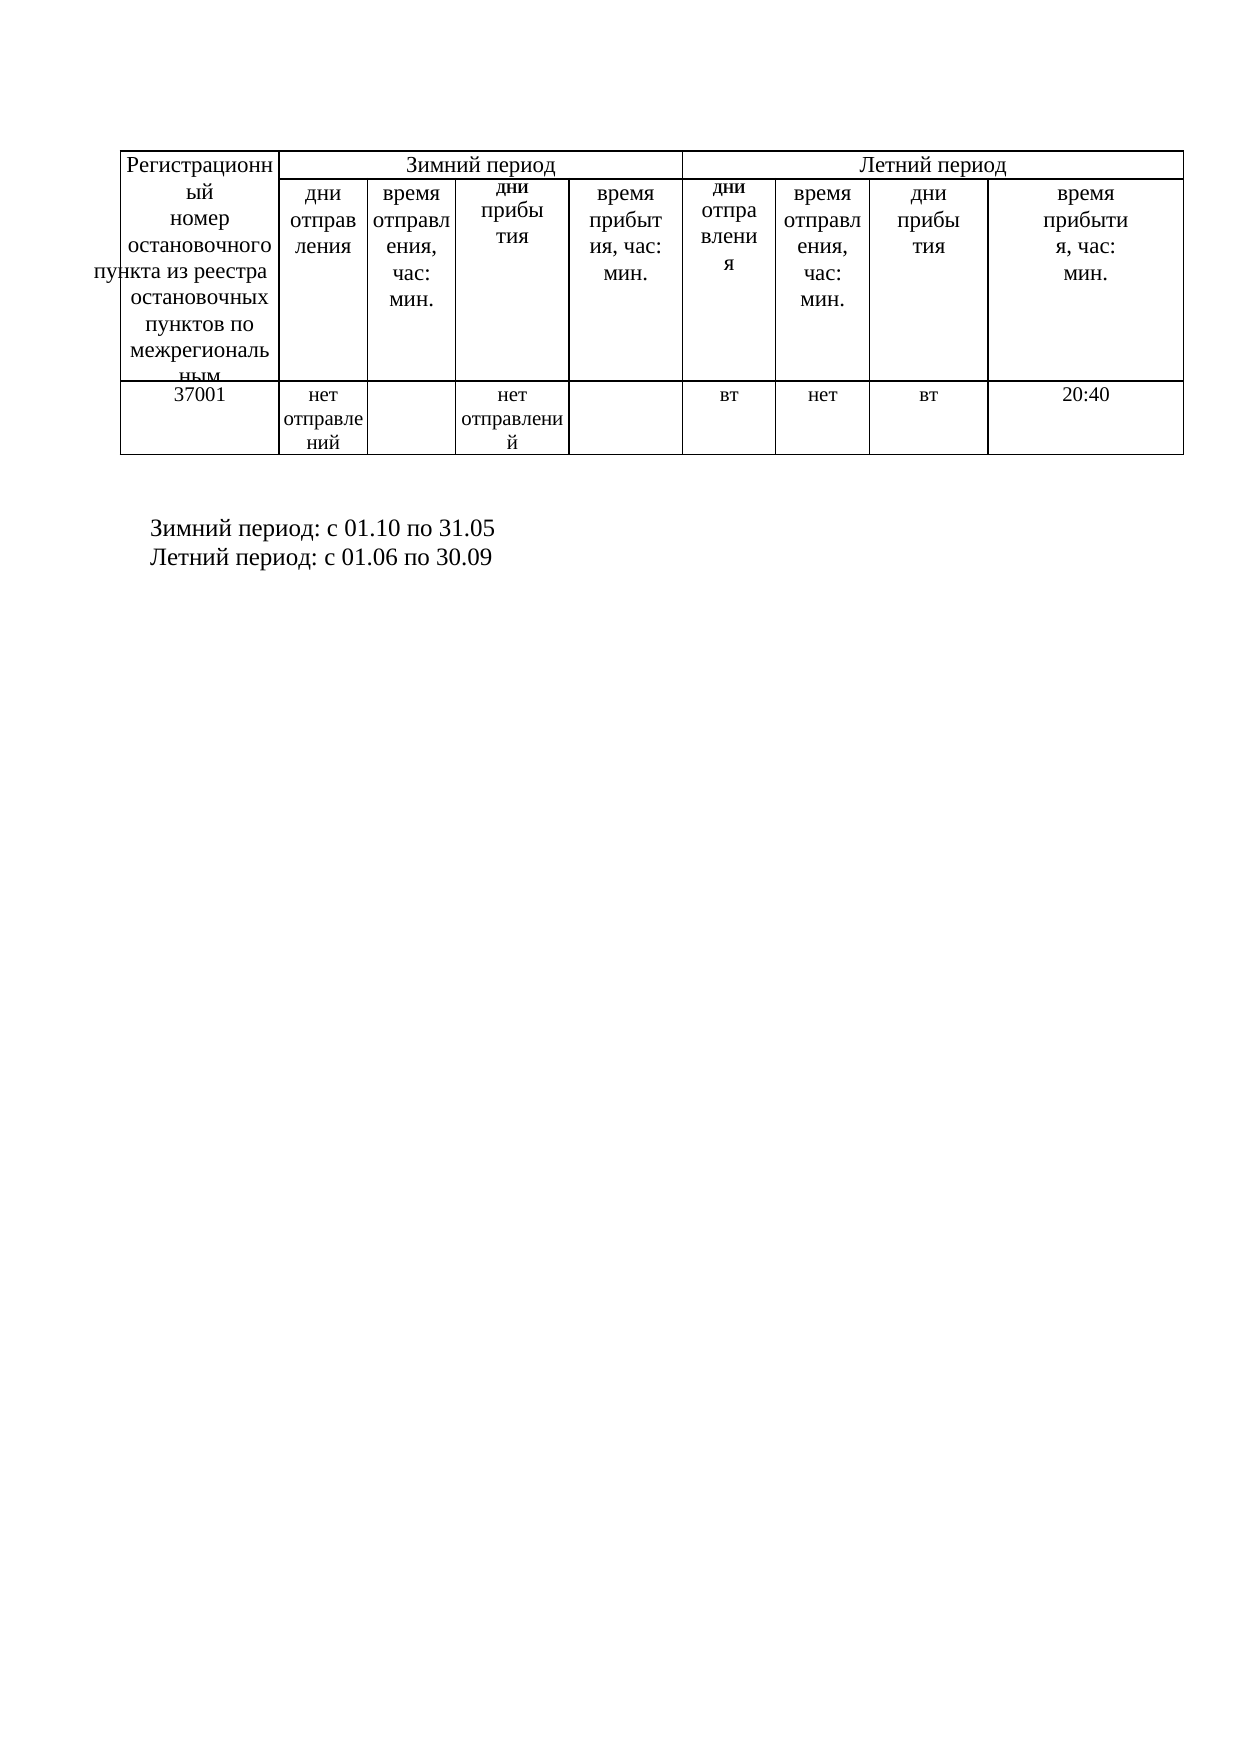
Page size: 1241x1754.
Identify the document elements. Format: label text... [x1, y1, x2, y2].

text Летний период: с 01.06 по 30.09 [150, 542, 1090, 570]
table_cell [368, 382, 455, 454]
text Зимний период: с 01.10 по 31.05 [150, 513, 1090, 542]
table_cell время отправл ения, час: мин. [776, 180, 869, 380]
table_header Зимний период [280, 152, 682, 178]
table_cell дни прибы тия [870, 180, 987, 380]
table_header Летний период [683, 152, 1183, 178]
table_cell дни отправ ления [280, 180, 367, 380]
table_cell нет отправлений [280, 382, 367, 454]
table_header Регистрационный номер остановочного пункта из реестра остановочных пунктов по межрегиональным маршрутам регулярных перевозок [121, 152, 278, 380]
table_cell [570, 382, 682, 454]
table_cell нет отправлений [456, 382, 568, 454]
table_cell вт [870, 382, 987, 454]
table_cell 37001 [121, 382, 278, 454]
table_cell время прибыти я, час: мин. [989, 180, 1183, 380]
table_cell вт [683, 382, 775, 454]
table_cell время отправл ения, час: мин. [368, 180, 455, 380]
table_cell нет [776, 382, 869, 454]
table_cell 20:40 [989, 382, 1183, 454]
table_cell время прибыт ия, час: мин. [570, 180, 682, 380]
table_cell ДНИ прибы тия [456, 180, 568, 380]
table_cell ДНИ отпра влени я [683, 180, 775, 380]
